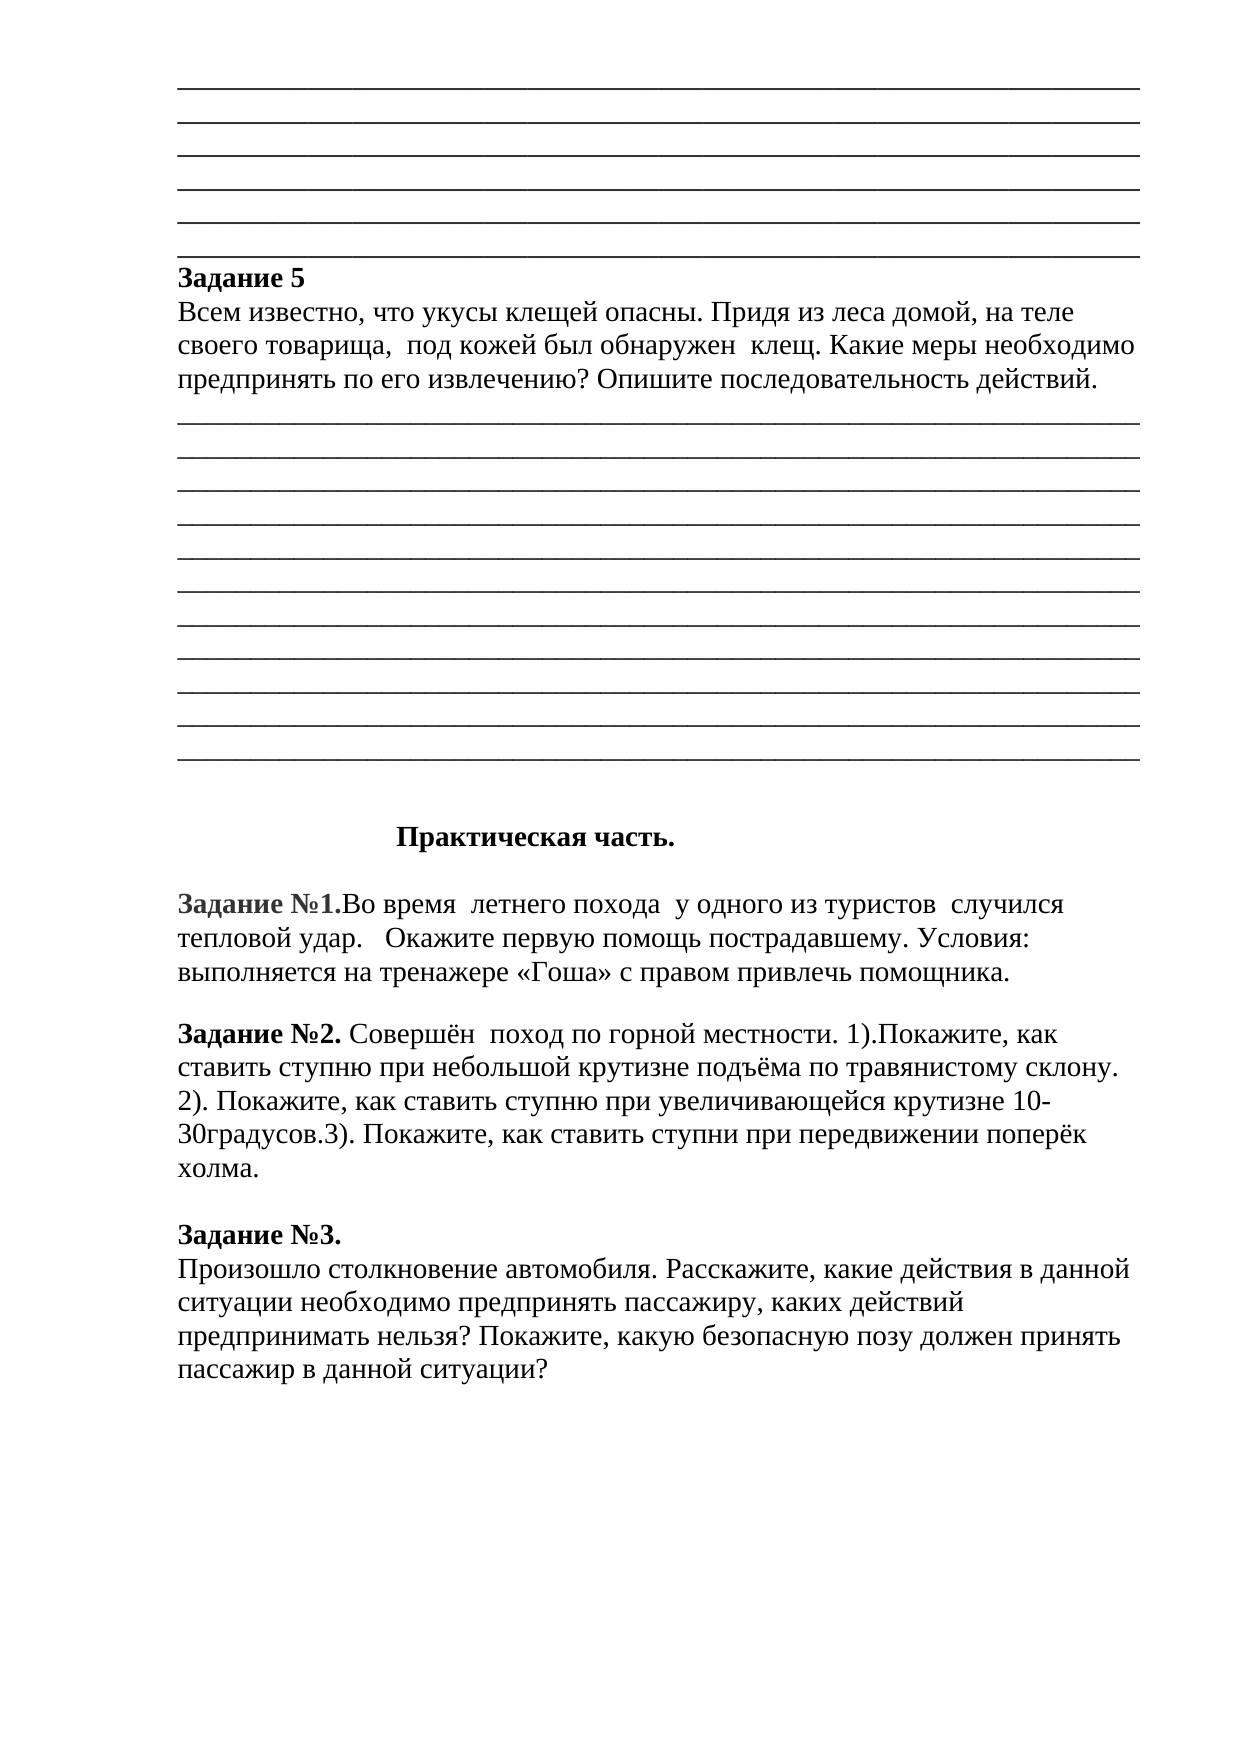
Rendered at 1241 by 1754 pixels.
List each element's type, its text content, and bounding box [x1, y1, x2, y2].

text Задание №3. [177, 1217, 1152, 1251]
text Произошло столкновение автомобиля. Расскажите, какие действия в данной ситуации необходимо предпринять пассажиру, каких действий предпринимать нельзя? Покажите, какую безопасную позу должен принять пассажир в данной ситуации? [177, 1251, 1152, 1385]
text Задание №1.Во время летнего похода у одного из туристов случился тепловой удар. Окажите первую помощь пострадавшему. Условия: выполняется на тренажере «Гоша» с правом привлечь помощника. [177, 887, 1152, 987]
text 2). Покажите, как ставить ступню при увеличивающейся крутизне 10-30градусов.3). Покажите, как ставить ступни при передвижении поперёк холма. [177, 1083, 1152, 1184]
text Практическая часть. [177, 819, 1152, 853]
text Задание 5 [177, 260, 1152, 294]
text Задание №2. Совершён поход по горной местности. 1).Покажите, как ставить ступню при небольшой крутизне подъёма по травянистому склону. [177, 1016, 1152, 1083]
text Всем известно, что укусы клещей опасны. Придя из леса домой, на теле своего товарища, под кожей был обнаружен клещ. Какие меры необходимо предпринять по его извлечению? Опишите последовательность действий. [177, 294, 1152, 394]
text ______________________________________________________________________________________________________________________________________________________________________________________________________________________________________________________________________________________________________________________________________________________________________________________________________________________________________________________________________________________________________________________________________________________________________________________________________________________________________________________________________________________________________________________________________________________ [177, 394, 1152, 763]
text ____________________________________________________________________________________________________________________________________________________________________________________________________________________________________________________________________________________________________________________________________________________________________________________________________________ [177, 59, 1152, 260]
